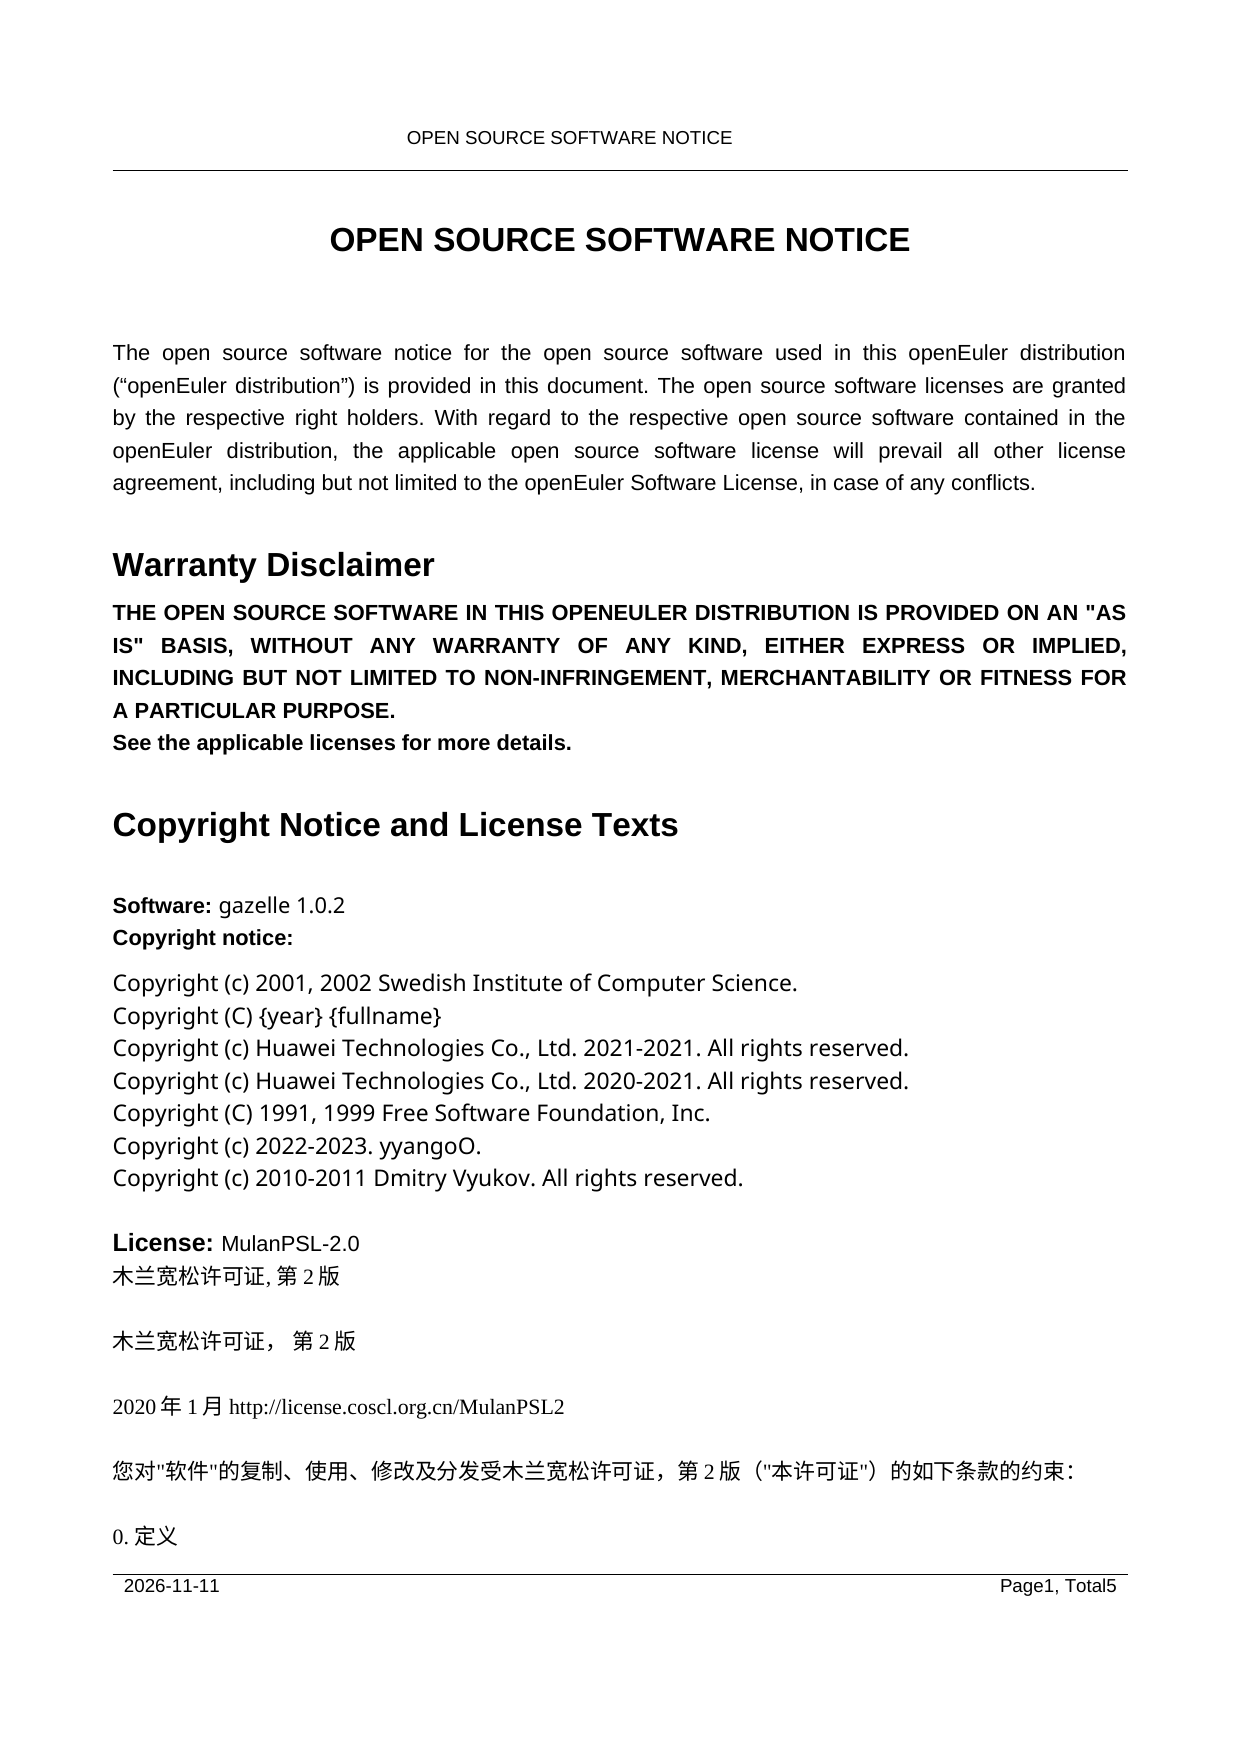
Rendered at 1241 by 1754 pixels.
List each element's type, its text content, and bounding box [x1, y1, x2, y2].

text 2020年1月 http://license.coscl.org.cn/MulanPSL2 [112, 1389, 1128, 1421]
text THE OPEN SOURCE SOFTWARE IN THIS OPENEULER DISTRIBUTION IS PROVIDED ON AN "AS IS" BASIS, WITHOUT ANY WARRANTY OF ANY KIND, EITHER EXPRESS OR IMPLIED, INCLUDING BUT NOT LIMITED TO NON-INFRINGEMENT, MERCHANTABILITY OR FITNESS FOR A PARTICULAR PURPOSE. See the applicable licenses for more details. [112, 596, 1128, 759]
title Software: gazelle 1.0.2 [112, 889, 1128, 921]
text License: MulanPSL-2.0 [112, 1226, 1128, 1259]
text Copyright (c) 2001, 2002 Swedish Institute of Computer Science. Copyright (C) {year} {fullname} Copyright (c) Huawei Technologies Co., Ltd. 2021-2021. All rights reserved. Copyright (c) Huawei Technologies Co., Ltd. 2020-2021. All rights reserved. Copyright (C) 1991, 1999 Free Software Foundation, Inc. Copyright (c) 2022-2023. yyangoO. Copyright (c) 2010-2011 Dmitry Vyukov. All rights reserved. [112, 966, 1128, 1226]
text 木兰宽松许可证， 第2版 [112, 1324, 1128, 1356]
text Copyright notice: [112, 921, 1128, 954]
text 木兰宽松许可证, 第2版 [112, 1259, 1128, 1291]
text 0. 定义 [112, 1519, 1128, 1551]
text 您对"软件"的复制、使用、修改及分发受木兰宽松许可证，第2版（"本许可证"）的如下条款的约束： [112, 1454, 1128, 1486]
text Copyright Notice and License Texts [112, 791, 1128, 856]
text Warranty Disclaimer [112, 531, 1128, 596]
text OPEN SOURCE SOFTWARE NOTICE [112, 206, 1128, 271]
text The open source software notice for the open source software used in this openEuler distribution (“openEuler distribution”) is provided in this document. The open source software licenses are granted by the respective right holders. With regard to the respective open source software contained in the openEuler distribution, the applicable open source software license will prevail all other license agreement, including but not limited to the openEuler Software License, in case of any conflicts. [112, 336, 1128, 499]
